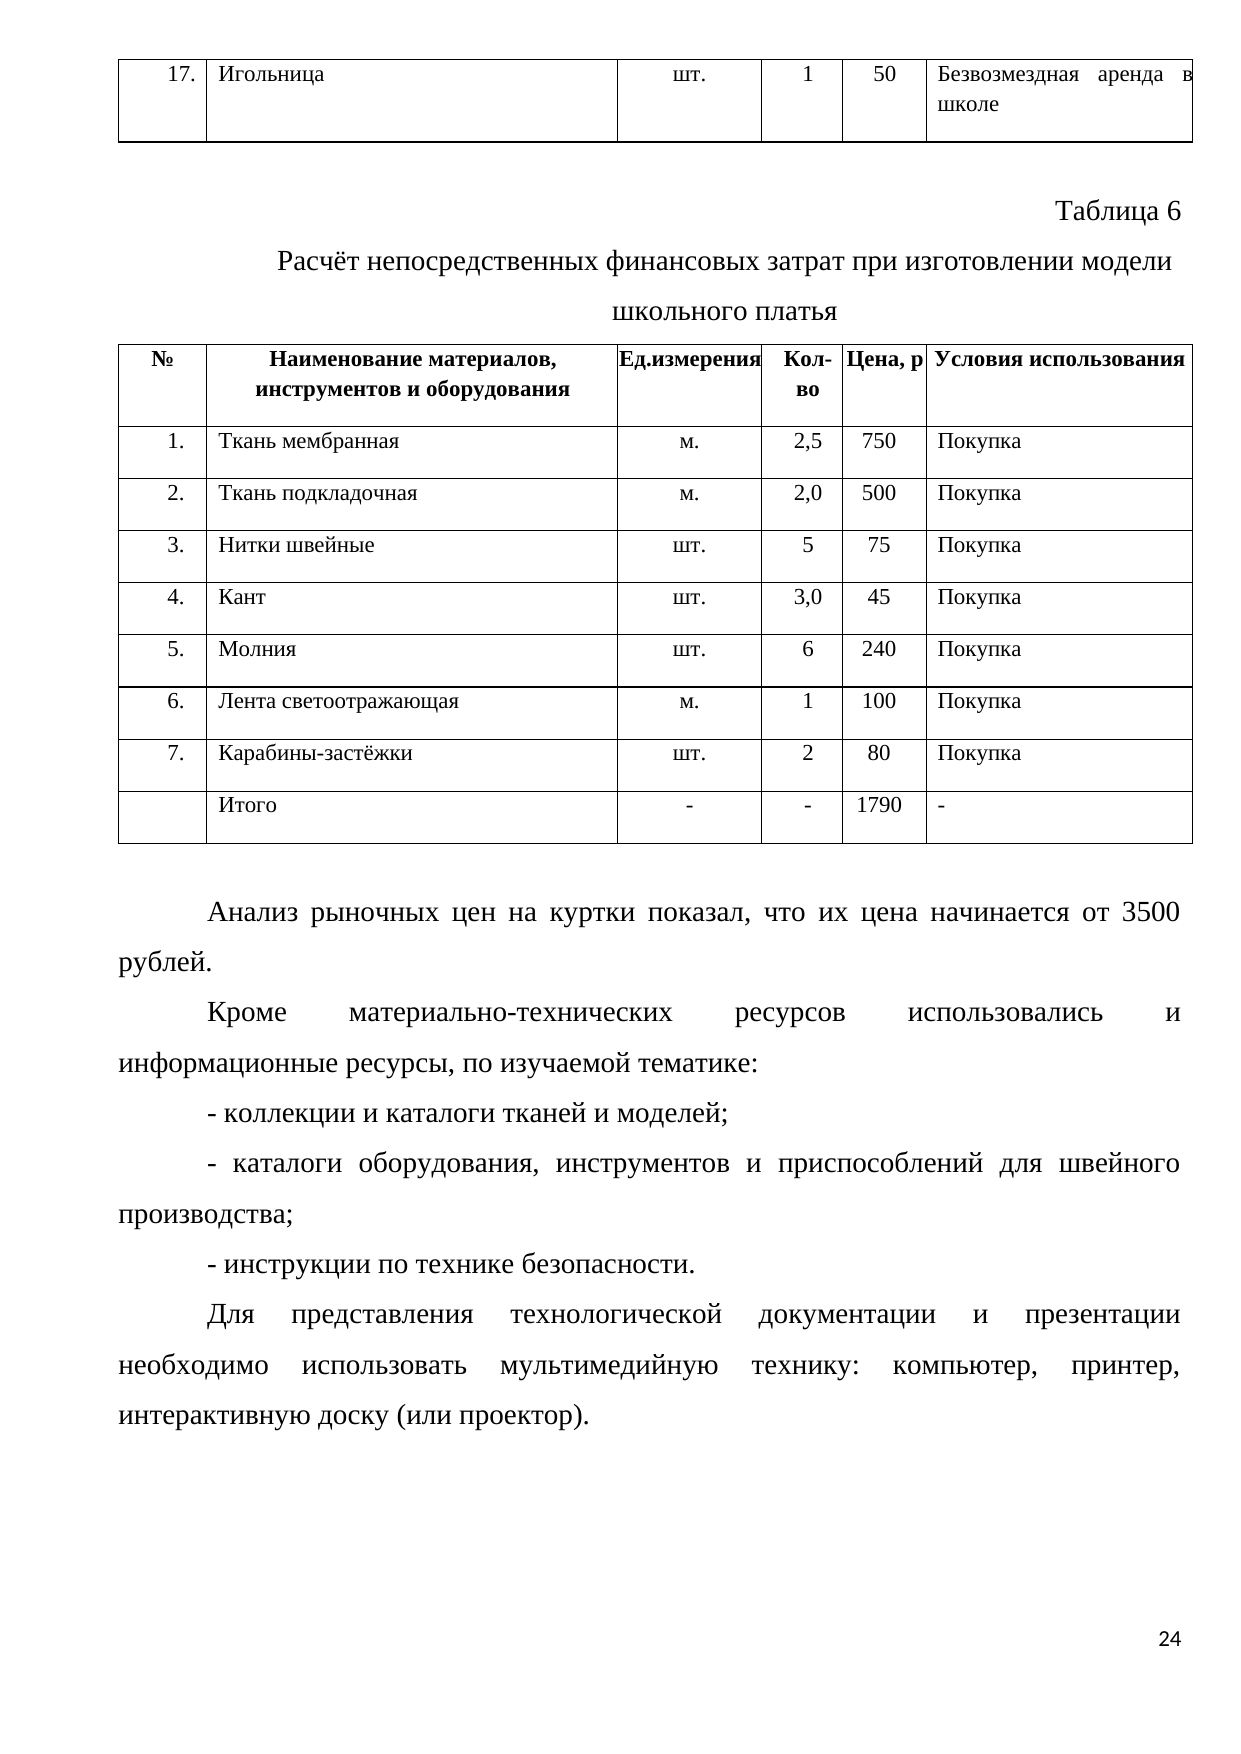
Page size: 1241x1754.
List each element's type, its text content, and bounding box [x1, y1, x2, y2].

table_cell Покупка [927, 583, 1192, 634]
table_cell 1790 [843, 792, 926, 843]
table_cell [119, 740, 206, 791]
list - инструкции по технике безопасности. [118, 1246, 1181, 1280]
table_header Цена, р [843, 345, 926, 426]
table_cell Покупка [927, 688, 1192, 738]
table_cell - [762, 792, 842, 843]
table_cell 240 [843, 635, 926, 686]
list - каталоги оборудования, инструментов и приспособлений для швейного производства; [118, 1146, 1181, 1229]
table_cell шт. [618, 531, 761, 582]
table_cell 45 [843, 583, 926, 634]
table_cell 6 [762, 635, 842, 686]
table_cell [927, 60, 1192, 141]
list Для представления технологической документации и презентации необходимо использовать мультимедийную технику: компьютер, принтер, интерактивную доску (или проектор). [118, 1296, 1181, 1431]
table_cell [119, 427, 206, 478]
table_cell [119, 583, 206, 634]
table_cell [119, 635, 206, 686]
table_cell Лента светоотражающая [207, 688, 617, 738]
table_cell 3,0 [762, 583, 842, 634]
table_cell [119, 531, 206, 582]
table_cell шт. [618, 60, 761, 141]
table_header Ед.измерения [618, 345, 761, 426]
table_cell 5 [762, 531, 842, 582]
table_header Наименование материалов, инструментов и оборудования [207, 345, 617, 426]
table_header № [119, 345, 206, 426]
table_cell [119, 688, 206, 738]
table_cell - [927, 792, 1192, 843]
table_cell Нитки швейные [207, 531, 617, 582]
table_cell м. [618, 427, 761, 478]
table_cell 2 [762, 740, 842, 791]
table_cell 80 [843, 740, 926, 791]
table_cell 1 [762, 60, 842, 141]
list Таблица 6 [268, 193, 1181, 226]
list - коллекции и каталоги тканей и моделей; [118, 1095, 1181, 1129]
list Расчёт непосредственных финансовых затрат при изготовлении модели школьного платья [268, 243, 1181, 327]
table_cell 50 [843, 60, 926, 141]
table_cell - [618, 792, 761, 843]
table_cell Покупка [927, 740, 1192, 791]
table_cell [119, 792, 206, 843]
table_cell Покупка [927, 531, 1192, 582]
table_cell Молния [207, 635, 617, 686]
table_cell 100 [843, 688, 926, 738]
table_cell [119, 60, 206, 141]
table_cell [119, 479, 206, 530]
table_cell Покупка [927, 427, 1192, 478]
table_cell Ткань мембранная [207, 427, 617, 478]
table_cell Кант [207, 583, 617, 634]
table_cell м. [618, 688, 761, 738]
list Кроме материально-технических ресурсов использовались и информационные ресурсы, по изучаемой тематике: [118, 994, 1181, 1078]
table_cell Карабины-застёжки [207, 740, 617, 791]
table_cell 2,0 [762, 479, 842, 530]
table_header Условия использования [927, 345, 1192, 426]
table_cell Покупка [927, 479, 1192, 530]
table_cell 1 [762, 688, 842, 738]
list Анализ рыночных цен на куртки показал, что их цена начинается от 3500 рублей. [118, 894, 1181, 978]
table_cell Итого [207, 792, 617, 843]
table_cell шт. [618, 635, 761, 686]
table_cell 500 [843, 479, 926, 530]
table_header Кол-во [762, 345, 842, 426]
table_cell 75 [843, 531, 926, 582]
table_cell шт. [618, 583, 761, 634]
table_cell Игольница [207, 60, 617, 141]
table_cell шт. [618, 740, 761, 791]
table_cell м. [618, 479, 761, 530]
table_cell Покупка [927, 635, 1192, 686]
table_cell 750 [843, 427, 926, 478]
table_cell 2,5 [762, 427, 842, 478]
table_cell Ткань подкладочная [207, 479, 617, 530]
